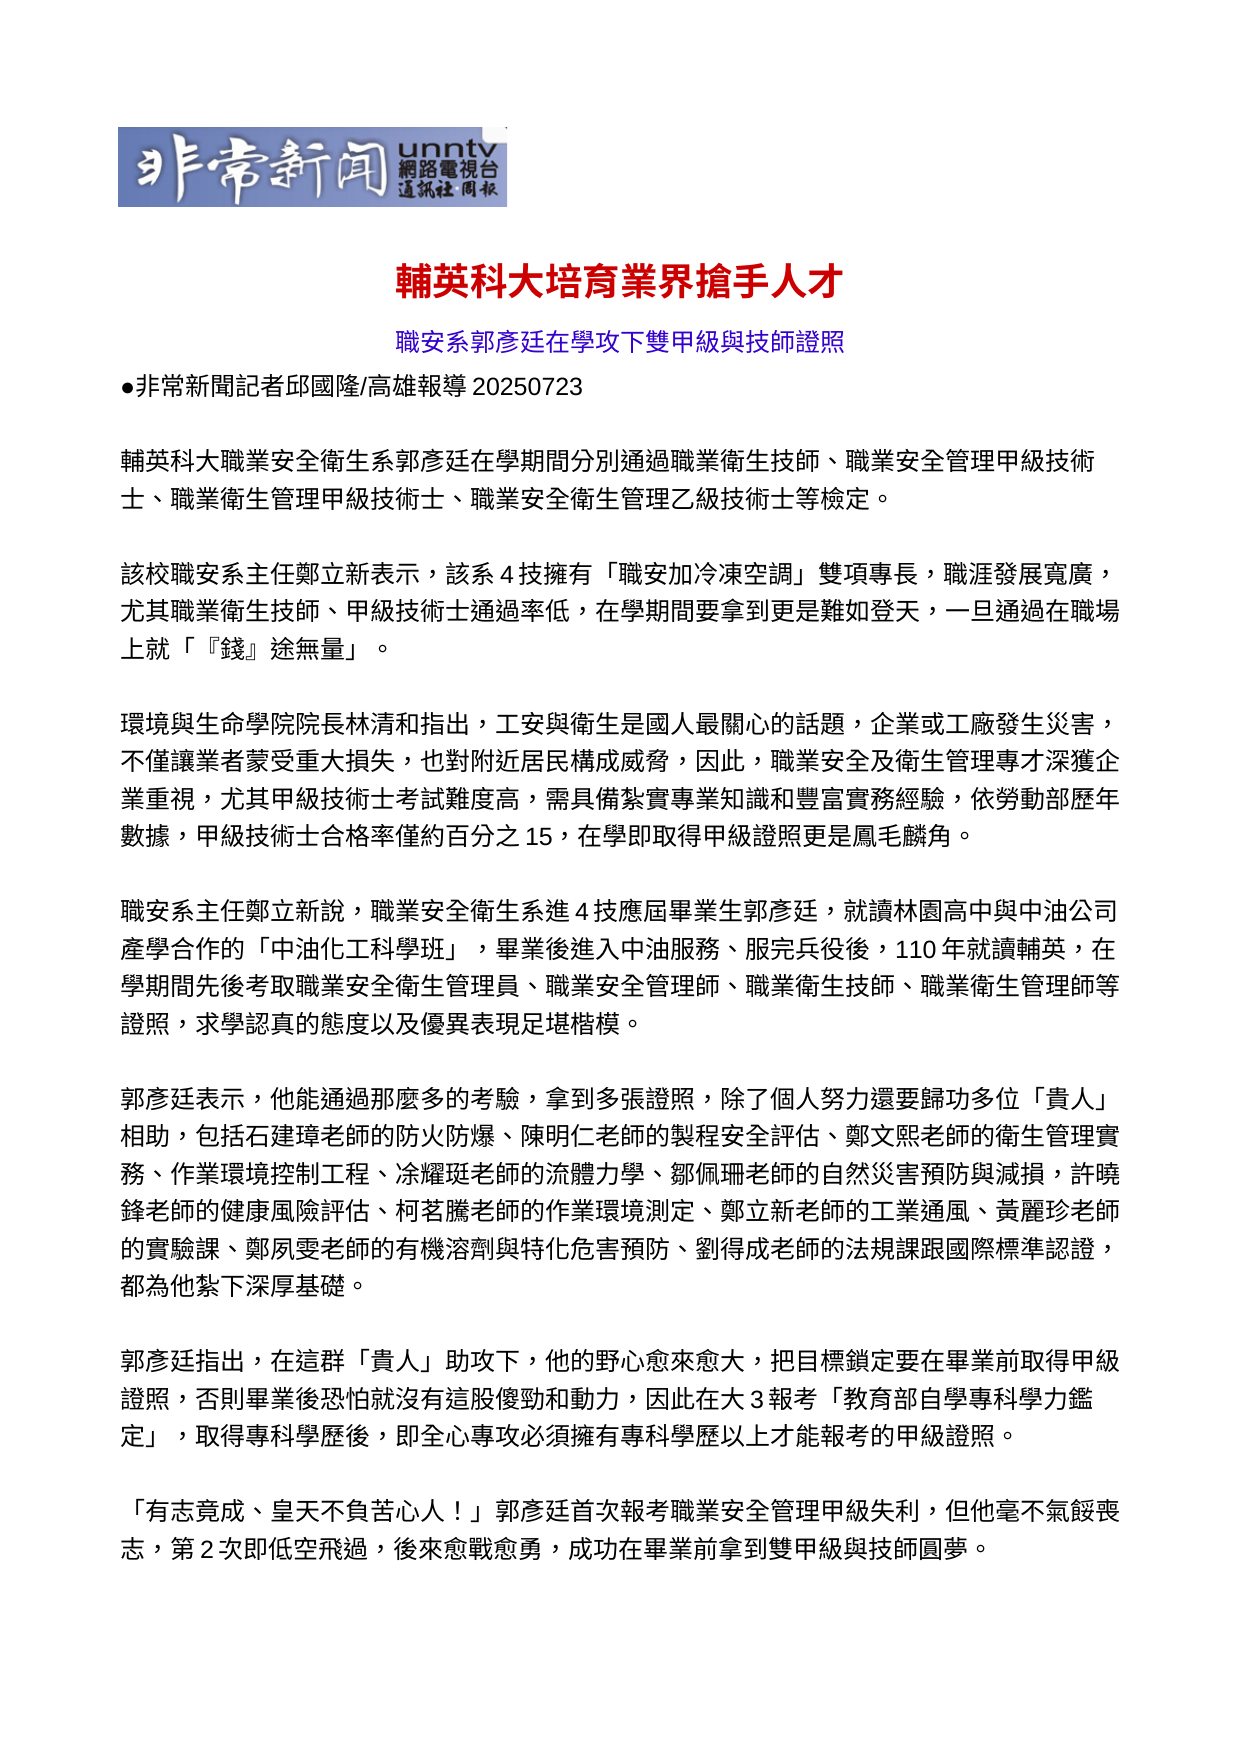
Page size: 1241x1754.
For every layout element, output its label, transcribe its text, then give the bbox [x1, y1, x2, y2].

picture [118, 127, 508, 207]
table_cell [118, 365, 1122, 1568]
table_cell 職安系郭彥廷在學攻下雙甲級與技師證照 [118, 318, 1122, 364]
table_header 輔英科大培育業界搶手人才 [118, 240, 1122, 318]
